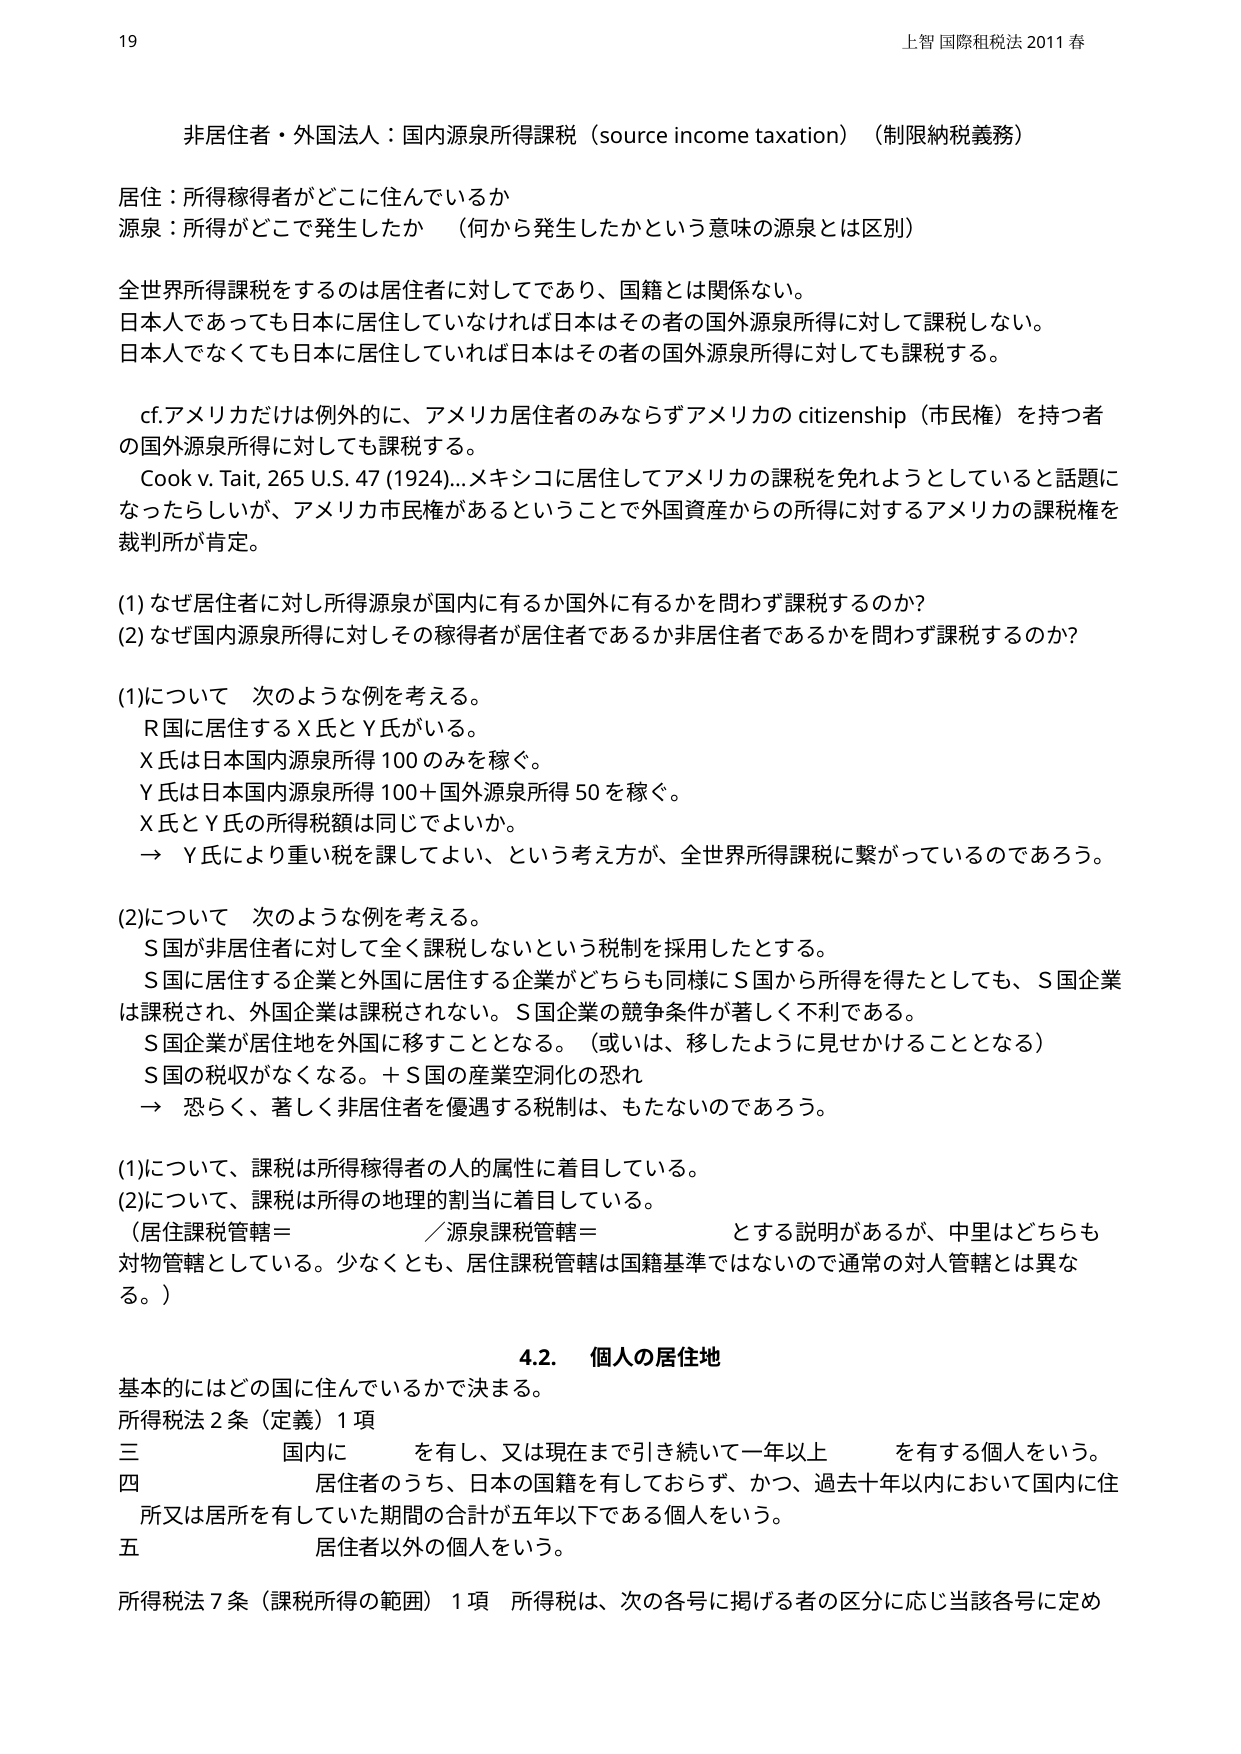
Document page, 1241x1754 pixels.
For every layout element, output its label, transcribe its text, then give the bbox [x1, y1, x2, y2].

text 日本人でなくても日本に居住していれば日本はその者の国外源泉所得に対しても課税する。 [118, 336, 1122, 368]
text 三 居住者 国内に住所を有し、又は現在まで引き続いて一年以上居所を有する個人をいう。 [118, 1435, 1122, 1466]
text Cook v. Tait, 265 U.S. 47 (1924)…メキシコに居住してアメリカの課税を免れようとしていると話題になったらしいが、アメリカ市民権があるということで外国資産からの所得に対するアメリカの課税権を裁判所が肯定。 [118, 461, 1122, 556]
text 所得税法2条（定義）1項 [118, 1403, 1122, 1435]
text （居住課税管轄＝対人管轄／源泉課税管轄＝対物管轄とする説明があるが、中里はどちらも対物管轄としている。少なくとも、居住課税管轄は国籍基準ではないので通常の対人管轄とは異なる。） [118, 1215, 1122, 1310]
text 基本的にはどの国に住んでいるかで決まる。 [118, 1371, 1122, 1403]
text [118, 1591, 1122, 1614]
text Ｒ国に居住するX氏とY氏がいる。 [118, 711, 1122, 743]
subtitle 個人の居住地 [118, 1339, 1122, 1371]
text (1)について、課税は所得稼得者の人的属性に着目している。 [118, 1151, 1122, 1183]
text cf.アメリカだけは例外的に、アメリカ居住者のみならずアメリカのcitizenship（市民権）を持つ者の国外源泉所得に対しても課税する。 [118, 398, 1122, 461]
text (2) なぜ国内源泉所得に対しその稼得者が居住者であるか非居住者であるかを問わず課税するのか? [118, 618, 1122, 649]
text Y氏は日本国内源泉所得100＋国外源泉所得50を稼ぐ。 [118, 774, 1122, 806]
text X氏は日本国内源泉所得100のみを稼ぐ。 [118, 743, 1122, 774]
text (1) なぜ居住者に対し所得源泉が国内に有るか国外に有るかを問わず課税するのか? [118, 586, 1122, 618]
text Ｓ国が非居住者に対して全く課税しないという税制を採用したとする。 [118, 931, 1122, 963]
text (2)について、課税は所得の地理的割当に着目している。 [118, 1183, 1122, 1215]
text Ｓ国に居住する企業と外国に居住する企業がどちらも同様にＳ国から所得を得たとしても、Ｓ国企業は課税され、外国企業は課税されない。Ｓ国企業の競争条件が著しく不利である。 [118, 963, 1122, 1026]
text X氏とY氏の所得税額は同じでよいか。 [118, 806, 1122, 838]
text Ｓ国企業が居住地を外国に移すこととなる。（或いは、移したように見せかけることとなる） [118, 1026, 1122, 1058]
text 全世界所得課税をするのは居住者に対してであり、国籍とは関係ない。 [118, 273, 1122, 304]
text 非居住者・外国法人：国内源泉所得課税（source income taxation）（制限納税義務） [118, 118, 1122, 150]
text → Y氏により重い税を課してよい、という考え方が、全世界所得課税に繋がっているのであろう。 [118, 838, 1122, 870]
text 源泉：所得がどこで発生したか （何から発生したかという意味の源泉とは区別） [118, 211, 1122, 243]
text (1)について 次のような例を考える。 [118, 679, 1122, 711]
text → 恐らく、著しく非居住者を優遇する税制は、もたないのであろう。 [118, 1090, 1122, 1121]
text Ｓ国の税収がなくなる。＋Ｓ国の産業空洞化の恐れ [118, 1058, 1122, 1090]
text 五 非居住者 居住者以外の個人をいう。 [118, 1530, 1122, 1561]
text 四 非永住者 居住者のうち、日本の国籍を有しておらず、かつ、過去十年以内において国内に住所又は居所を有していた期間の合計が五年以下である個人をいう。 [118, 1466, 1122, 1530]
text 日本人であっても日本に居住していなければ日本はその者の国外源泉所得に対して課税しない。 [118, 304, 1122, 336]
text (2)について 次のような例を考える。 [118, 900, 1122, 931]
text 居住：所得稼得者がどこに住んでいるか [118, 180, 1122, 211]
